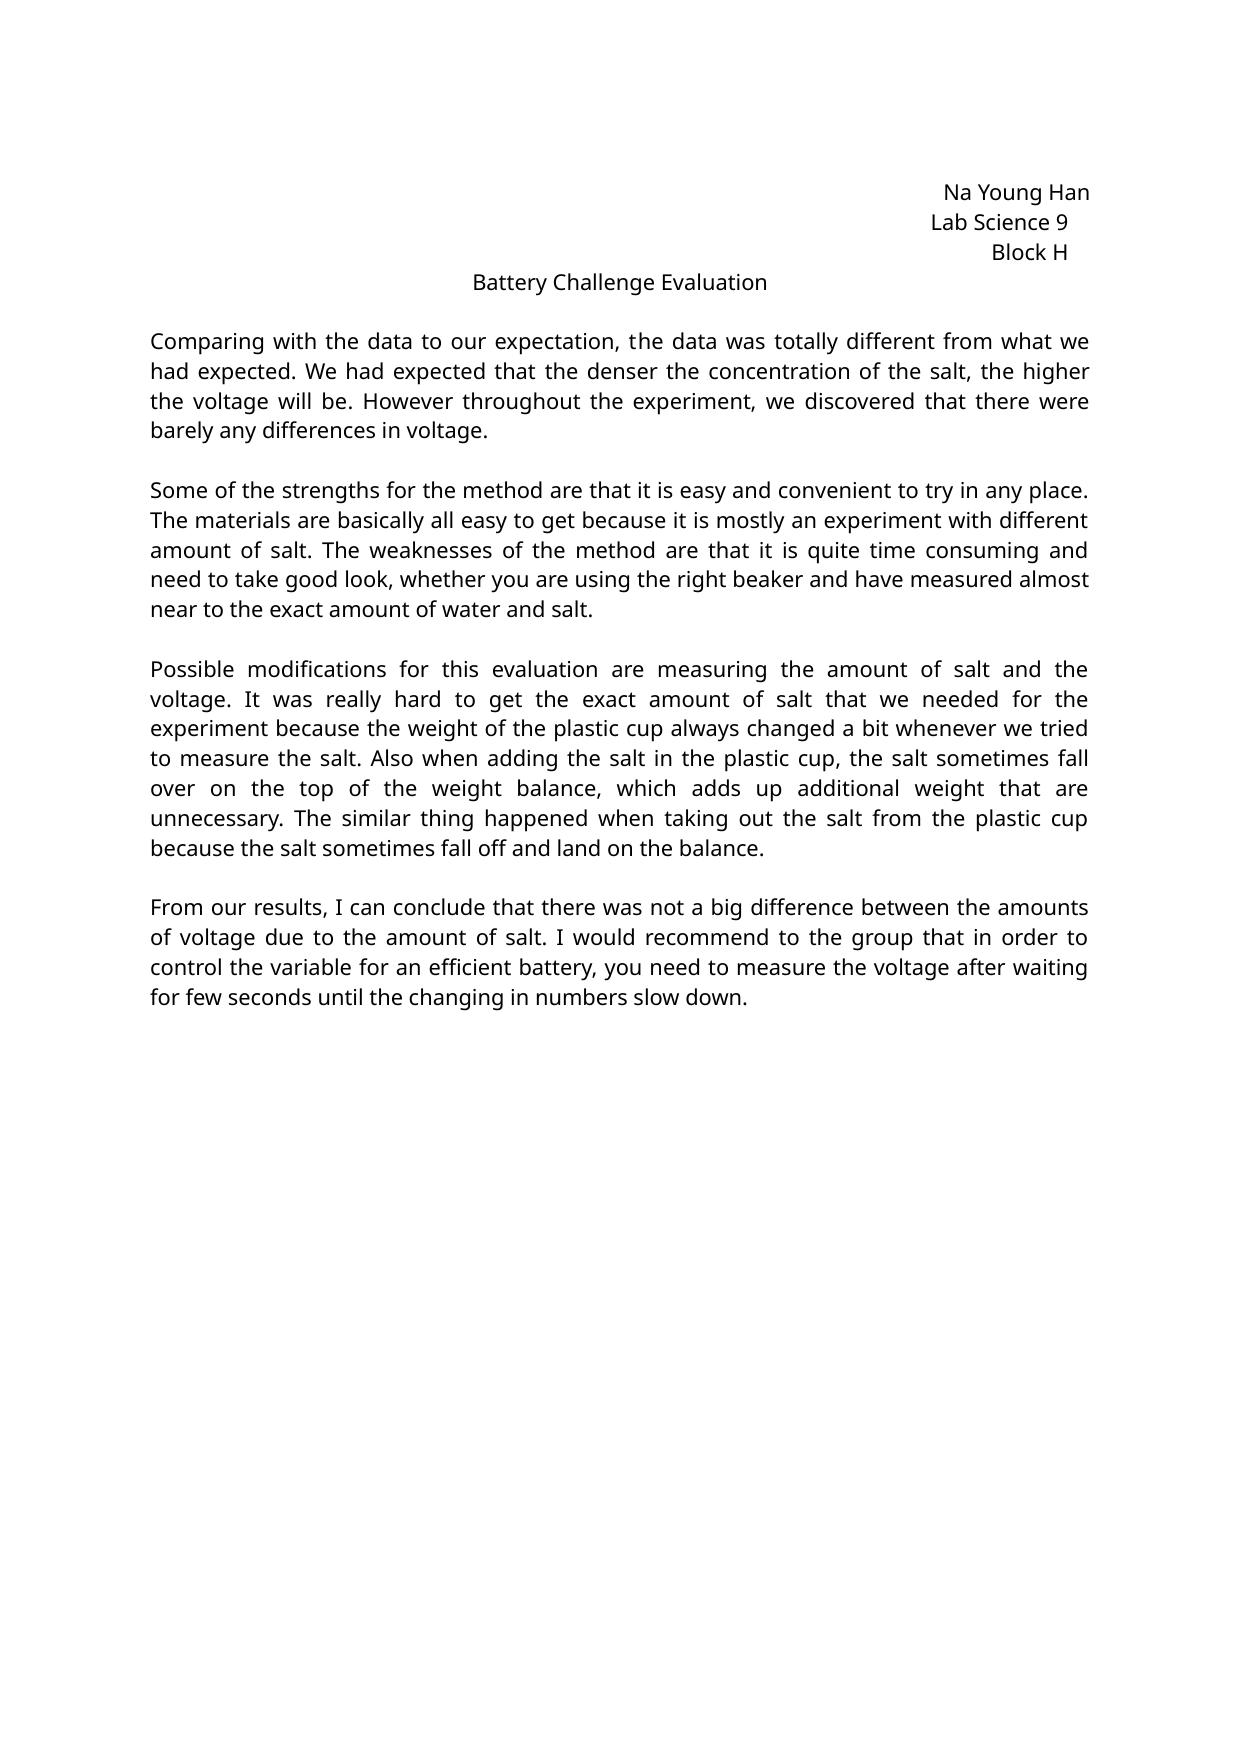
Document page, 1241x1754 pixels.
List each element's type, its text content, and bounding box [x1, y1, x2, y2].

text Possible modifications for this evaluation are measuring the amount of salt and the voltage. It was really hard to get the exact amount of salt that we needed for the experiment because the weight of the plastic cup always changed a bit whenever we tried to measure the salt. Also when adding the salt in the plastic cup, the salt sometimes fall over on the top of the weight balance, which adds up additional weight that are unnecessary. The similar thing happened when taking out the salt from the plastic cup because the salt sometimes fall off and land on the balance. [150, 654, 1090, 862]
text Block H [150, 237, 1068, 267]
text Battery Challenge Evaluation [150, 267, 1090, 296]
text Comparing with the data to our expectation, the data was totally different from what we had expected. We had expected that the denser the concentration of the salt, the higher the voltage will be. However throughout the experiment, we discovered that there were barely any differences in voltage. [150, 326, 1090, 475]
text From our results, I can conclude that there was not a big difference between the amounts of voltage due to the amount of salt. I would recommend to the group that in order to control the variable for an efficient battery, you need to measure the voltage after waiting for few seconds until the changing in numbers slow down. [150, 892, 1090, 1011]
text Na Young Han [150, 177, 1090, 207]
text Lab Science 9 [150, 207, 1068, 237]
text Some of the strengths for the method are that it is easy and convenient to try in any place. The materials are basically all easy to get because it is mostly an experiment with different amount of salt. The weaknesses of the method are that it is quite time consuming and need to take good look, whether you are using the right beaker and have measured almost near to the exact amount of water and salt. [150, 475, 1090, 624]
